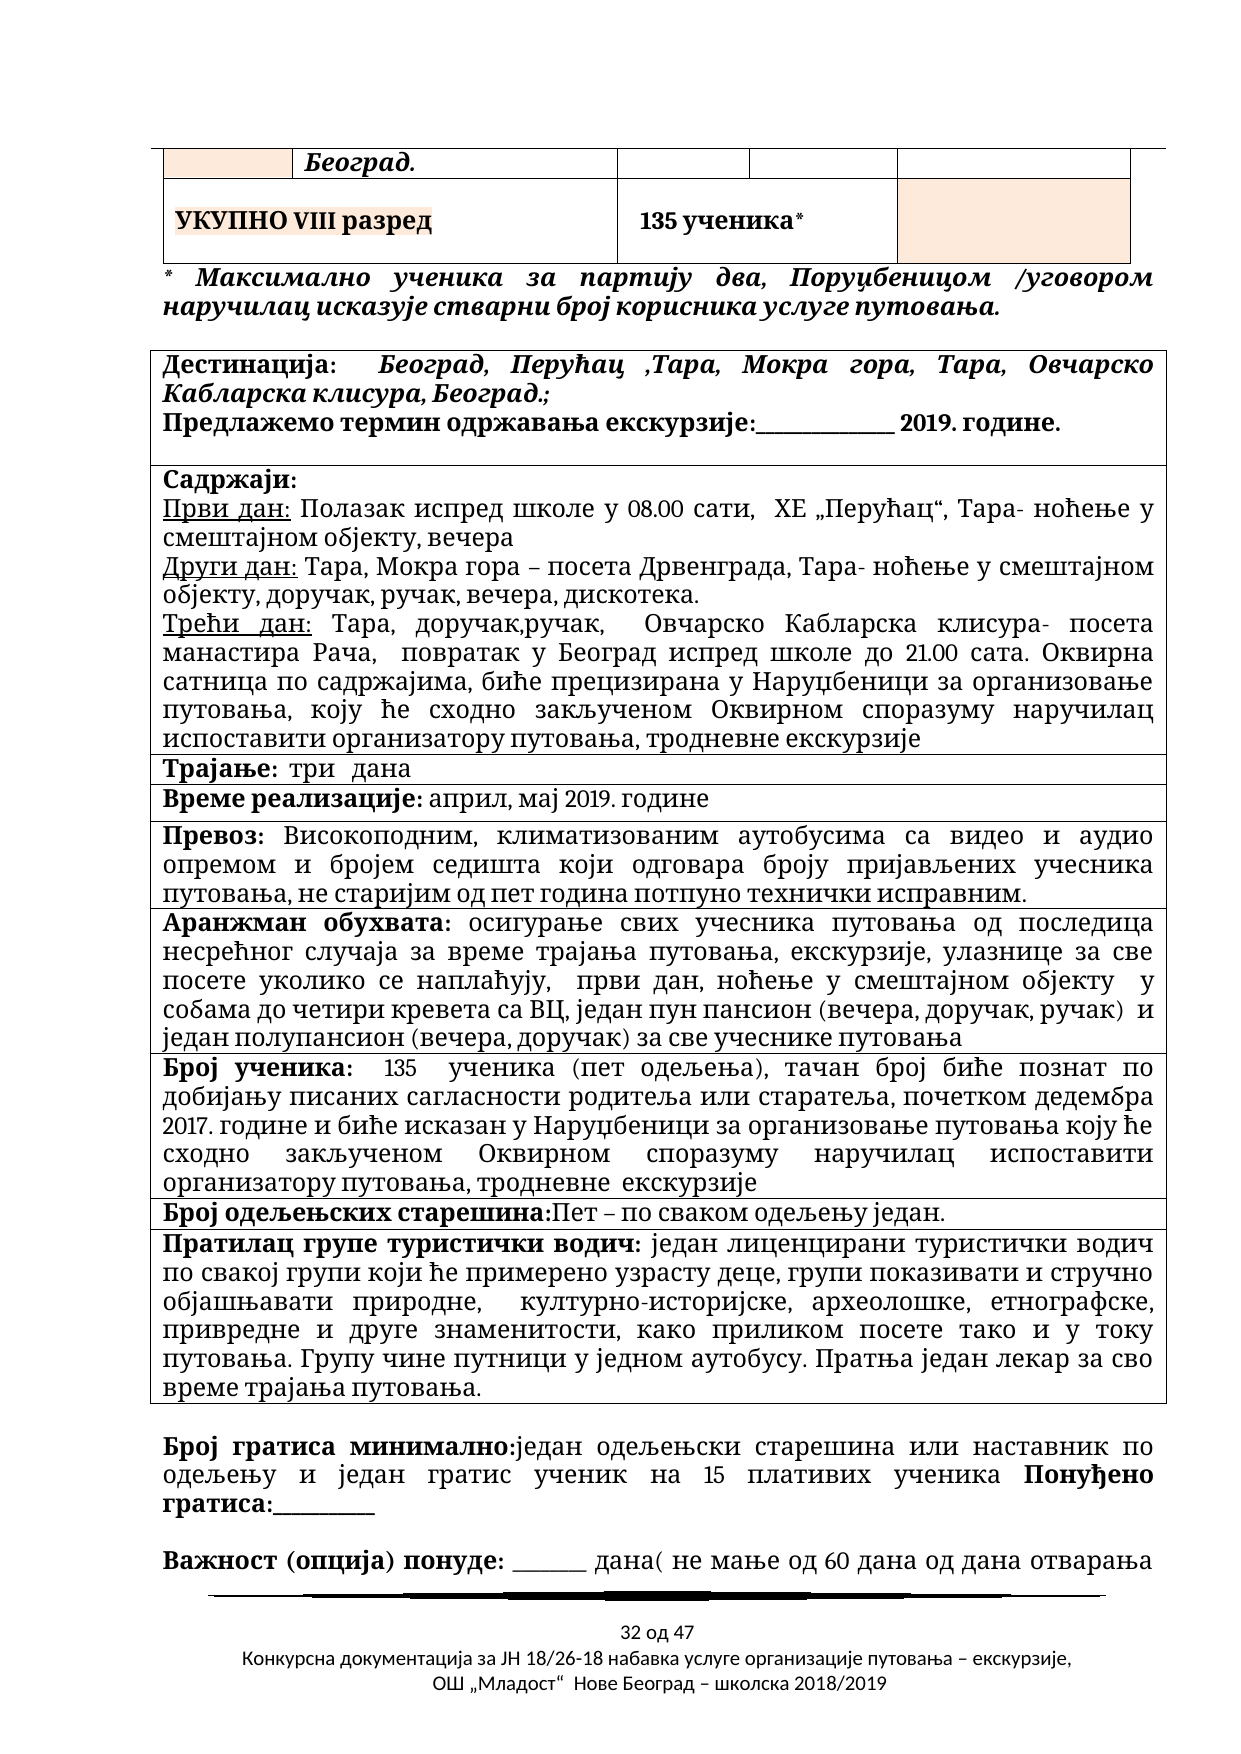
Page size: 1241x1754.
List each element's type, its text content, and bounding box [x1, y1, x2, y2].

table_cell Број одељењских старешина:Пет – по сваком одељењу један. [151, 1199, 1166, 1229]
table_cell Број ученика: 135 ученика (пет одељења), тачан број биће познат по добијању писаних сагласности родитеља или старатеља, почетком дедембра 2017. године и биће исказан у Наруџбеници за организовање путовања коју ће сходно закљученом Оквирном споразуму наручилац испоставити организатору путовања, тродневне екскурзије [151, 1054, 1166, 1198]
table_cell Време реализације: април, мај 2019. године [151, 785, 1166, 821]
table_cell Дестинација: Београд, Перућац ,Тара, Мокра гора, Тара, Овчарско Кабларска клисура, Београд.; Предлажемо термин одржавања екскурзије:_______________ 2019. године. [151, 351, 1166, 465]
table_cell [151, 1404, 1166, 1576]
table_cell Превоз: Високоподним, климатизованим аутобусима са видео и аудио опремом и бројем седишта који одговара броју пријављених учесника путовања, не старијим од пет година потпуно технички исправним. [151, 822, 1166, 908]
table_cell Трајање: три дана [151, 755, 1166, 783]
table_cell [151, 149, 1166, 350]
table_cell Аранжман обухвата: осигурање свих учесника путовања од последица несрећног случаја за време трајања путовања, екскурзије, улазнице за све посете уколико се наплаћују, први дан, ноћење у смештајном објекту у собама до четири кревета са ВЦ, један пун пансион (вечера, доручак, ручак) и један полупансион (вечера, доручак) за све учеснике путовања [151, 909, 1166, 1053]
table_cell Пратилац групе туристички водич: један лиценцирани туристички водич по свакој групи који ће примерено узрасту деце, групи показивати и стручно објашњавати природне, културно-историјске, археолошке, етнографске, привредне и друге знаменитости, како приликом посете тако и у току путовања. Групу чине путници у једном аутобусу. Пратња један лекар за сво време трајања путовања. [151, 1230, 1166, 1403]
table_cell Садржаји: Први дан: Полазак испред школе у 08.00 сати, ХЕ „Перућац“, Тара- ноћење у смештајном објекту, вечера Други дан: Тара, Мокра гора – посета Дрвенграда, Тара- ноћење у смештајном објекту, доручак, ручак, вечера, дискотека. Трећи дан: Тара, доручак,ручак, Овчарско Кабларска клисура- посета манастира Рача, повратак у Београд испред школе до 21.00 сата. Оквирна сатница по садржајима, биће прецизирана у Наруџбеници за организовање путовања, коју ће сходно закљученом Оквирном споразуму наручилац испоставити организатору путовања, тродневне екскурзије [151, 466, 1166, 754]
